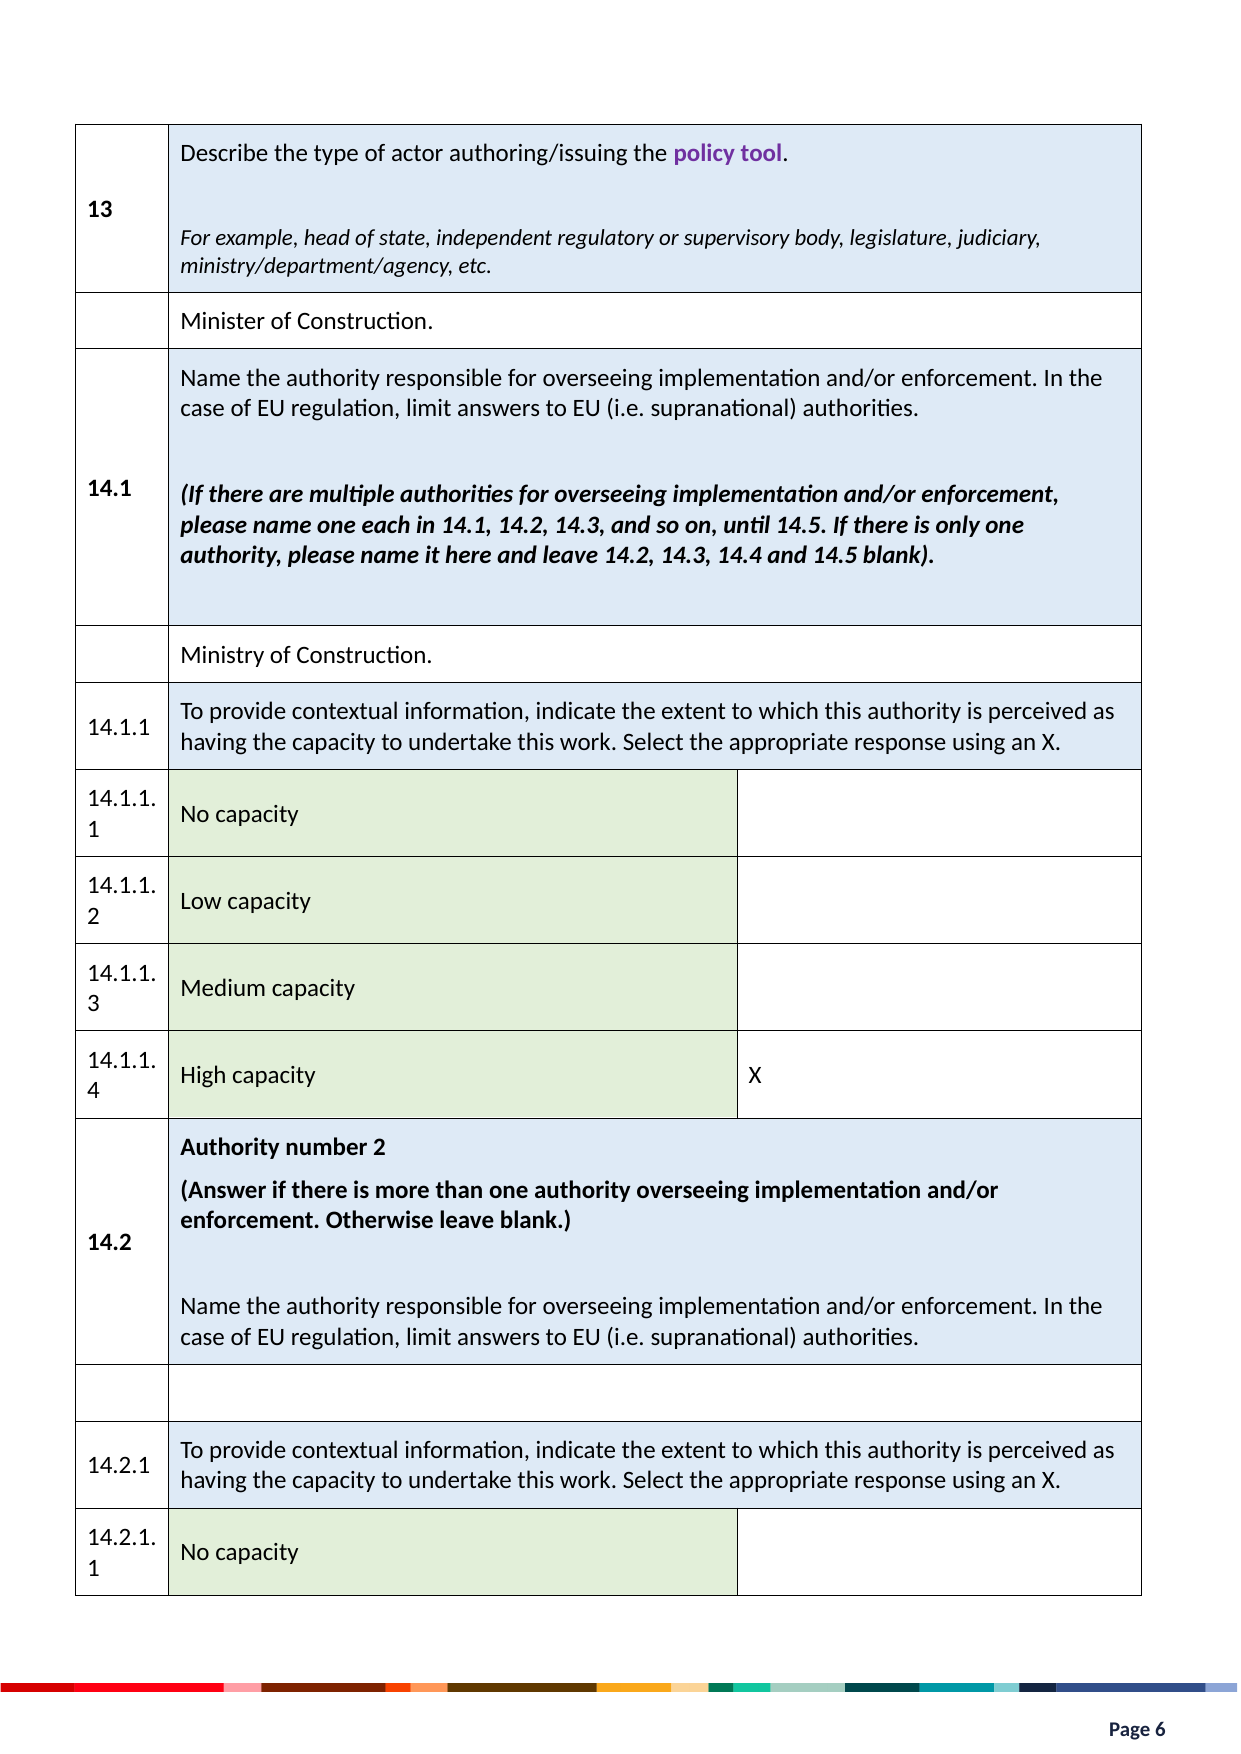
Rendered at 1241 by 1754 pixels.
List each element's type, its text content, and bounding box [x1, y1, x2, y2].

table_cell Ministry of Construction. [169, 626, 1141, 682]
table_cell To provide contextual information, indicate the extent to which this authority is perceived as having the capacity to undertake this work. Select the appropriate response using an X. [169, 1422, 1141, 1508]
table_cell [76, 1365, 168, 1421]
table_cell To provide contextual information, indicate the extent to which this authority is perceived as having the capacity to undertake this work. Select the appropriate response using an X. [169, 683, 1141, 769]
table_cell 14.1.1 [76, 683, 168, 769]
table_cell [738, 944, 1141, 1030]
table_cell Low capacity [169, 857, 737, 943]
table_cell 14.1.1.1 [76, 770, 168, 856]
table_cell Name the authority responsible for overseeing implementation and/or enforcement. In the case of EU regulation, limit answers to EU (i.e. supranational) authorities. (If there are multiple authorities for overseeing implementation and/or enforcement, please name one each in 14.1, 14.2, 14.3, and so on, until 14.5. If there is only one authority, please name it here and leave 14.2, 14.3, 14.4 and 14.5 blank). [169, 349, 1141, 625]
table_cell 14.2.1.1 [76, 1509, 168, 1595]
table_cell [169, 1365, 1141, 1421]
table_cell X [738, 1031, 1141, 1117]
table_cell 14.2.1 [76, 1422, 168, 1508]
table_cell 14.1 [76, 349, 168, 625]
table_cell [738, 770, 1141, 856]
table_cell No capacity [169, 1509, 737, 1595]
table_cell No capacity [169, 770, 737, 856]
table_cell [738, 857, 1141, 943]
table_cell 14.1.1.3 [76, 944, 168, 1030]
table_cell Medium capacity [169, 944, 737, 1030]
table_cell Authority number 2 (Answer if there is more than one authority overseeing implementation and/or enforcement. Otherwise leave blank.) Name the authority responsible for overseeing implementation and/or enforcement. In the case of EU regulation, limit answers to EU (i.e. supranational) authorities. [169, 1119, 1141, 1364]
table_cell 13 [76, 125, 168, 292]
table_cell [76, 626, 168, 682]
picture [0, 1683, 1236, 1692]
table_cell Minister of Construction. [169, 293, 1141, 348]
table_cell 14.1.1.4 [76, 1031, 168, 1117]
table_cell Describe the type of actor authoring/issuing the policy tool. For example, head of state, independent regulatory or supervisory body, legislature, judiciary, ministry/department/agency, etc. [169, 125, 1141, 292]
table_cell [76, 293, 168, 348]
table_cell High capacity [169, 1031, 737, 1117]
table_cell 14.1.1.2 [76, 857, 168, 943]
table_cell 14.2 [76, 1119, 168, 1364]
table_cell [738, 1509, 1141, 1595]
